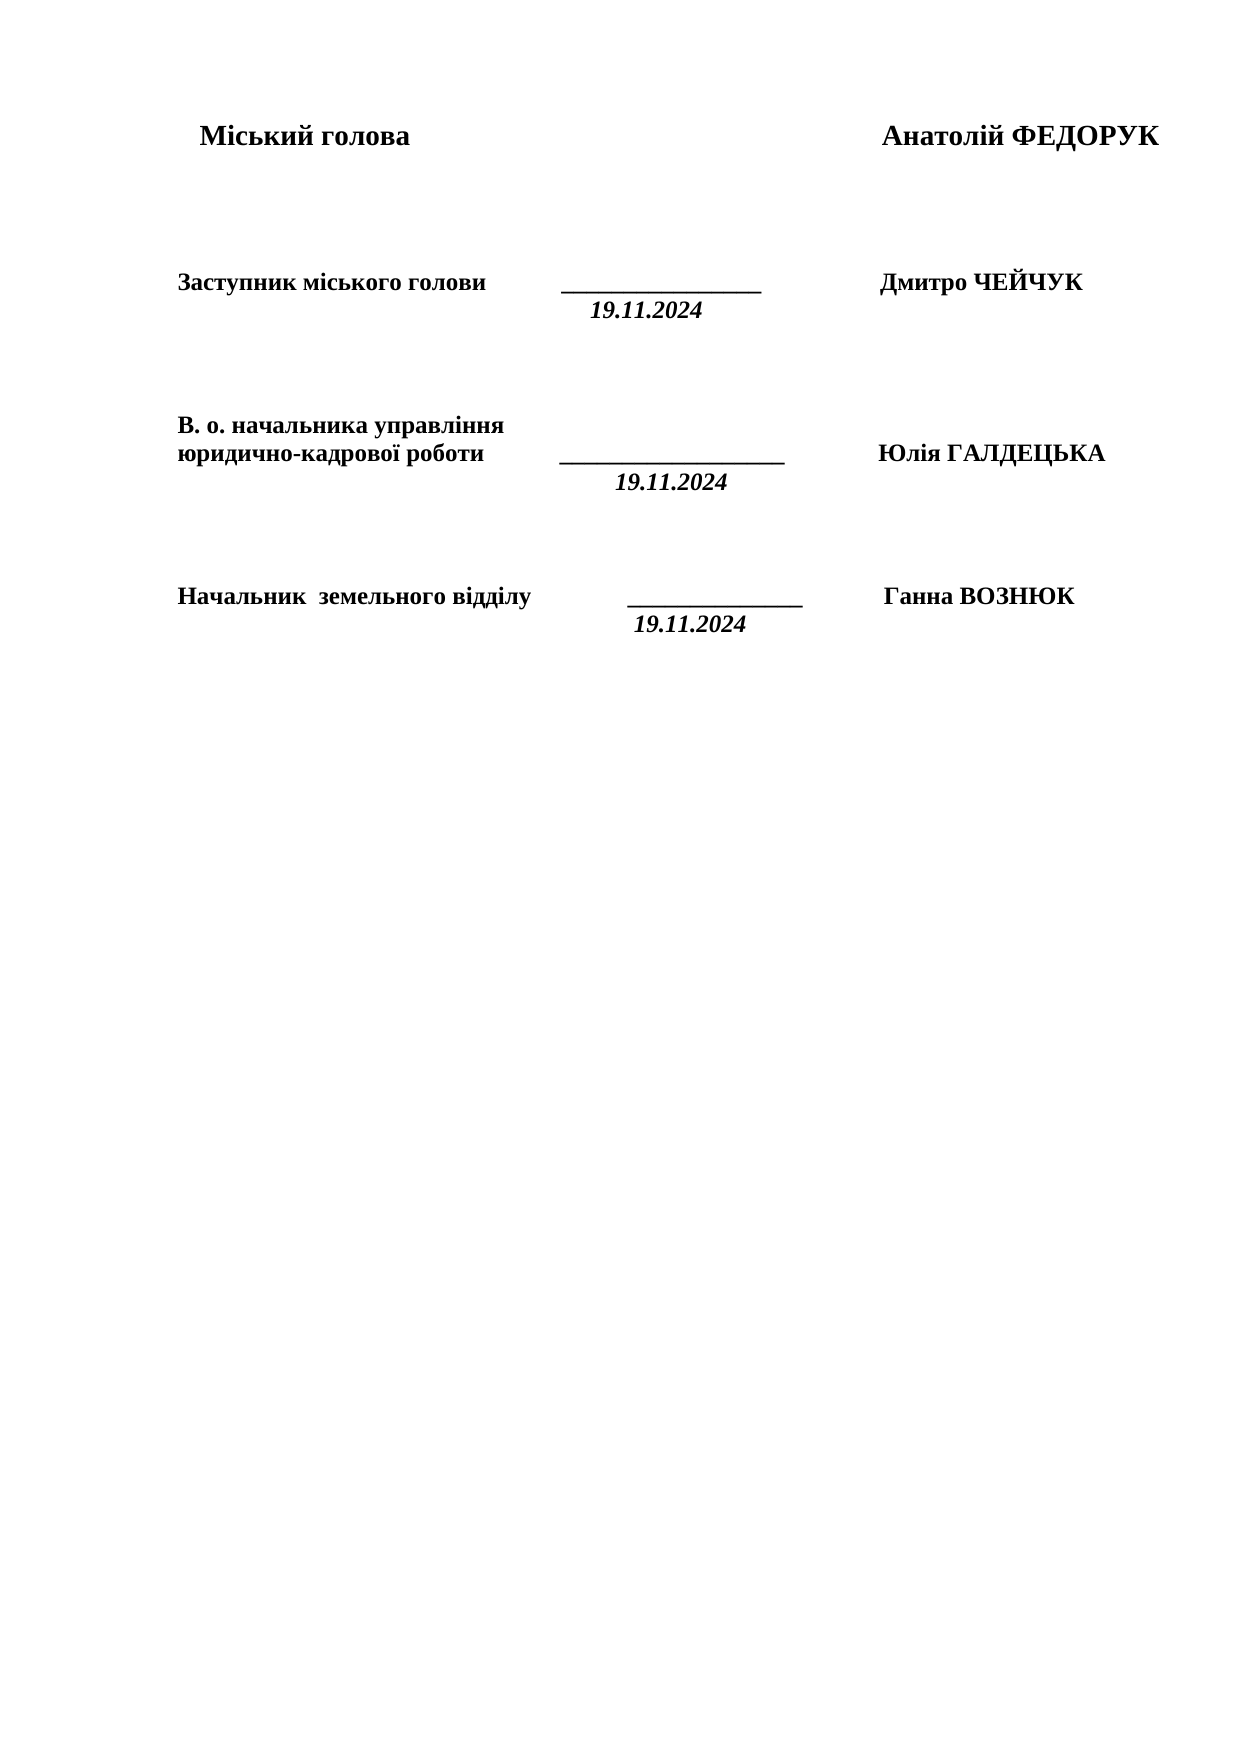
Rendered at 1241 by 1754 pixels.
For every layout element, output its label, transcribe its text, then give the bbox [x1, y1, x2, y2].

text Заступник міського голови ________________ Дмитро ЧЕЙЧУК [177, 267, 1181, 295]
text Міський голова Анатолій ФЕДОРУК [177, 118, 1181, 152]
text Начальник земельного відділу ______________ Ганна ВОЗНЮК [177, 581, 1181, 609]
text 19.11.2024 [177, 467, 1181, 581]
text 19.11.2024 [177, 295, 1181, 352]
text В. о. начальника управління [177, 381, 1181, 438]
text 19.11.2024 [177, 609, 1181, 638]
text юридично-кадрової роботи __________________ Юлія ГАЛДЕЦЬКА [177, 438, 1181, 467]
